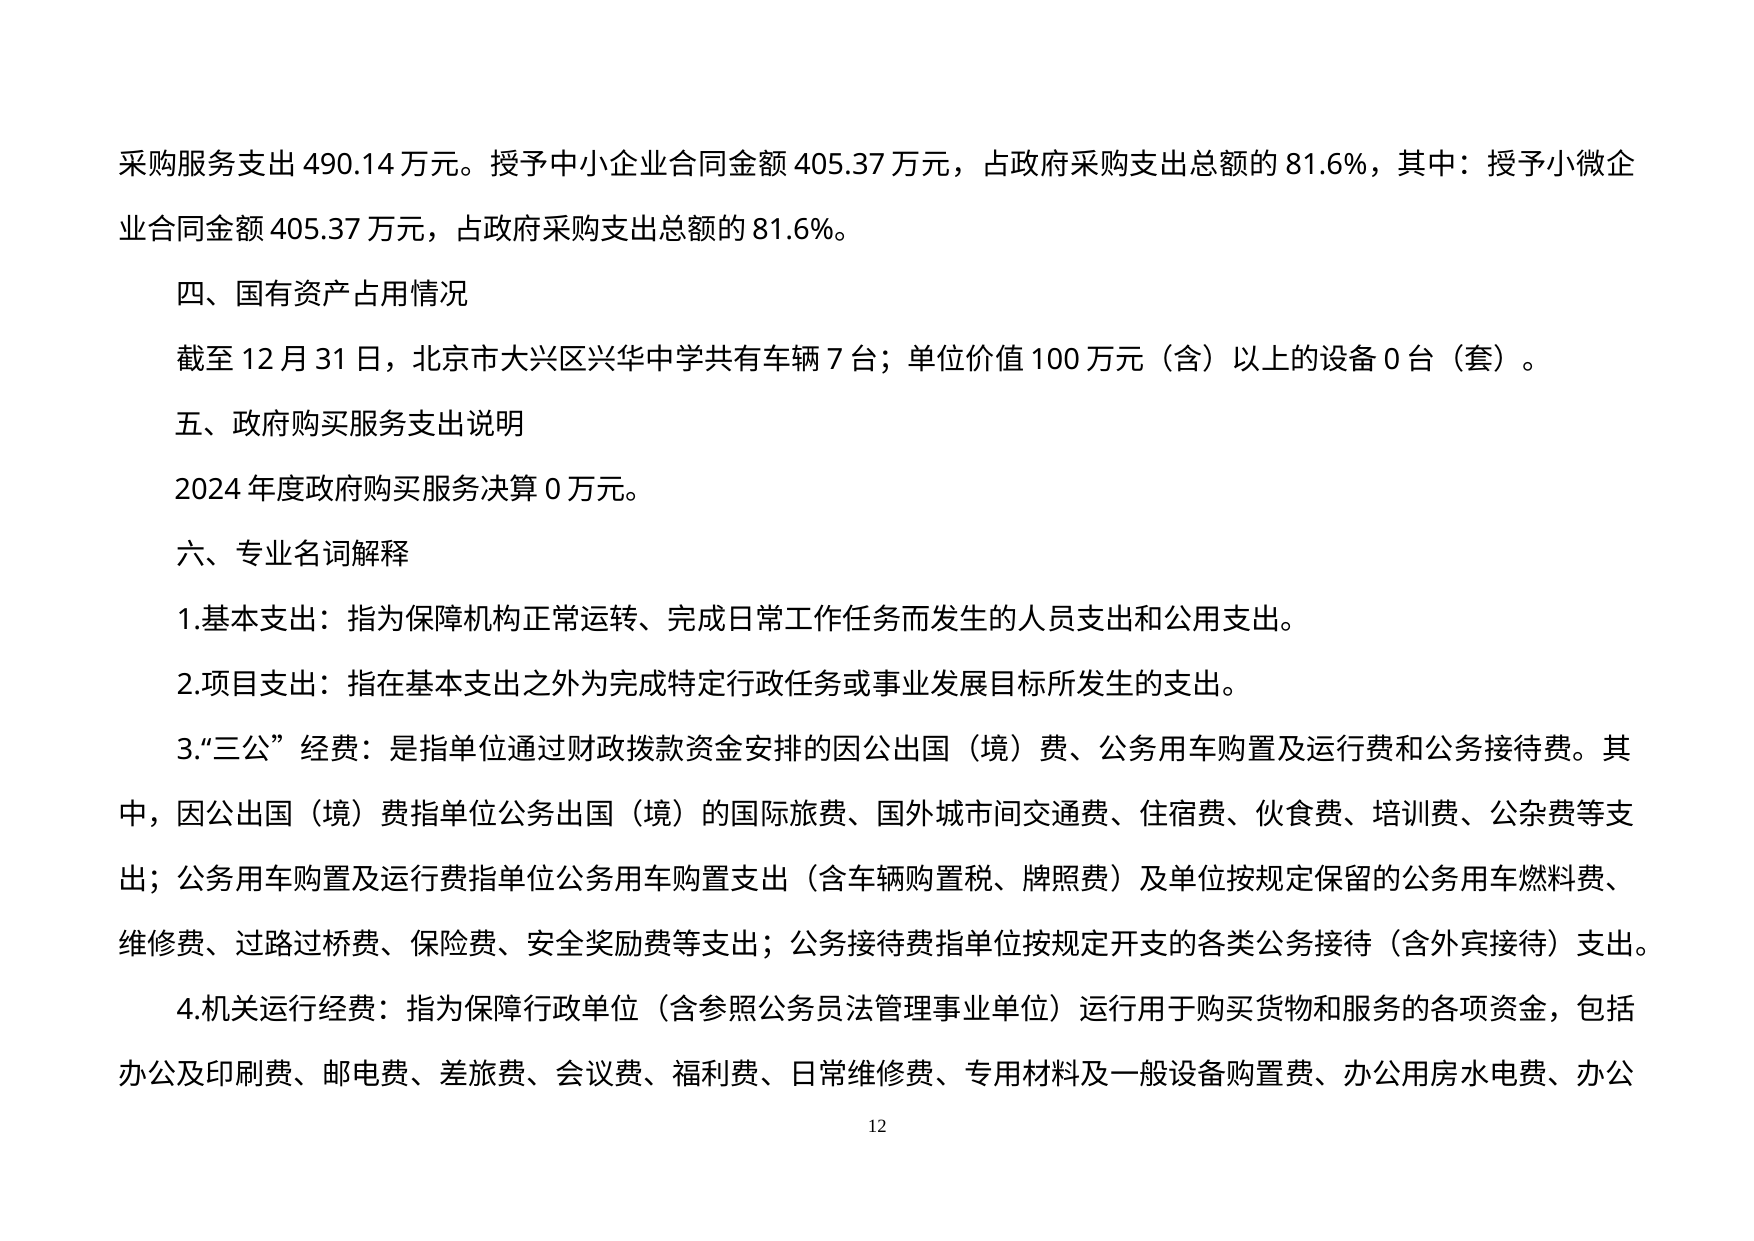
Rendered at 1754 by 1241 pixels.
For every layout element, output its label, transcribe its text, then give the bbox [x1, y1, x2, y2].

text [118, 974, 1636, 1104]
text 3.“三公”经费：是指单位通过财政拨款资金安排的因公出国（境）费、公务用车购置及运行费和公务接待费。其中，因公出国（境）费指单位公务出国（境）的国际旅费、国外城市间交通费、住宿费、伙食费、培训费、公杂费等支出；公务用车购置及运行费指单位公务用车购置支出（含车辆购置税、牌照费）及单位按规定保留的公务用车燃料费、维修费、过路过桥费、保险费、安全奖励费等支出；公务接待费指单位按规定开支的各类公务接待（含外宾接待）支出。 [118, 714, 1636, 974]
text 六、专业名词解释 [118, 519, 1636, 584]
text 2.项目支出：指在基本支出之外为完成特定行政任务或事业发展目标所发生的支出。 [118, 649, 1636, 714]
text 1.基本支出：指为保障机构正常运转、完成日常工作任务而发生的人员支出和公用支出。 [118, 584, 1636, 649]
text 四、国有资产占用情况 [118, 259, 1636, 324]
text 五、政府购买服务支出说明 [118, 389, 1636, 454]
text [118, 129, 1636, 259]
text 2024年度政府购买服务决算0万元。 [118, 454, 1636, 519]
text 截至12月31日，北京市大兴区兴华中学共有车辆7台；单位价值100万元（含）以上的设备0台（套）。 [118, 324, 1636, 389]
